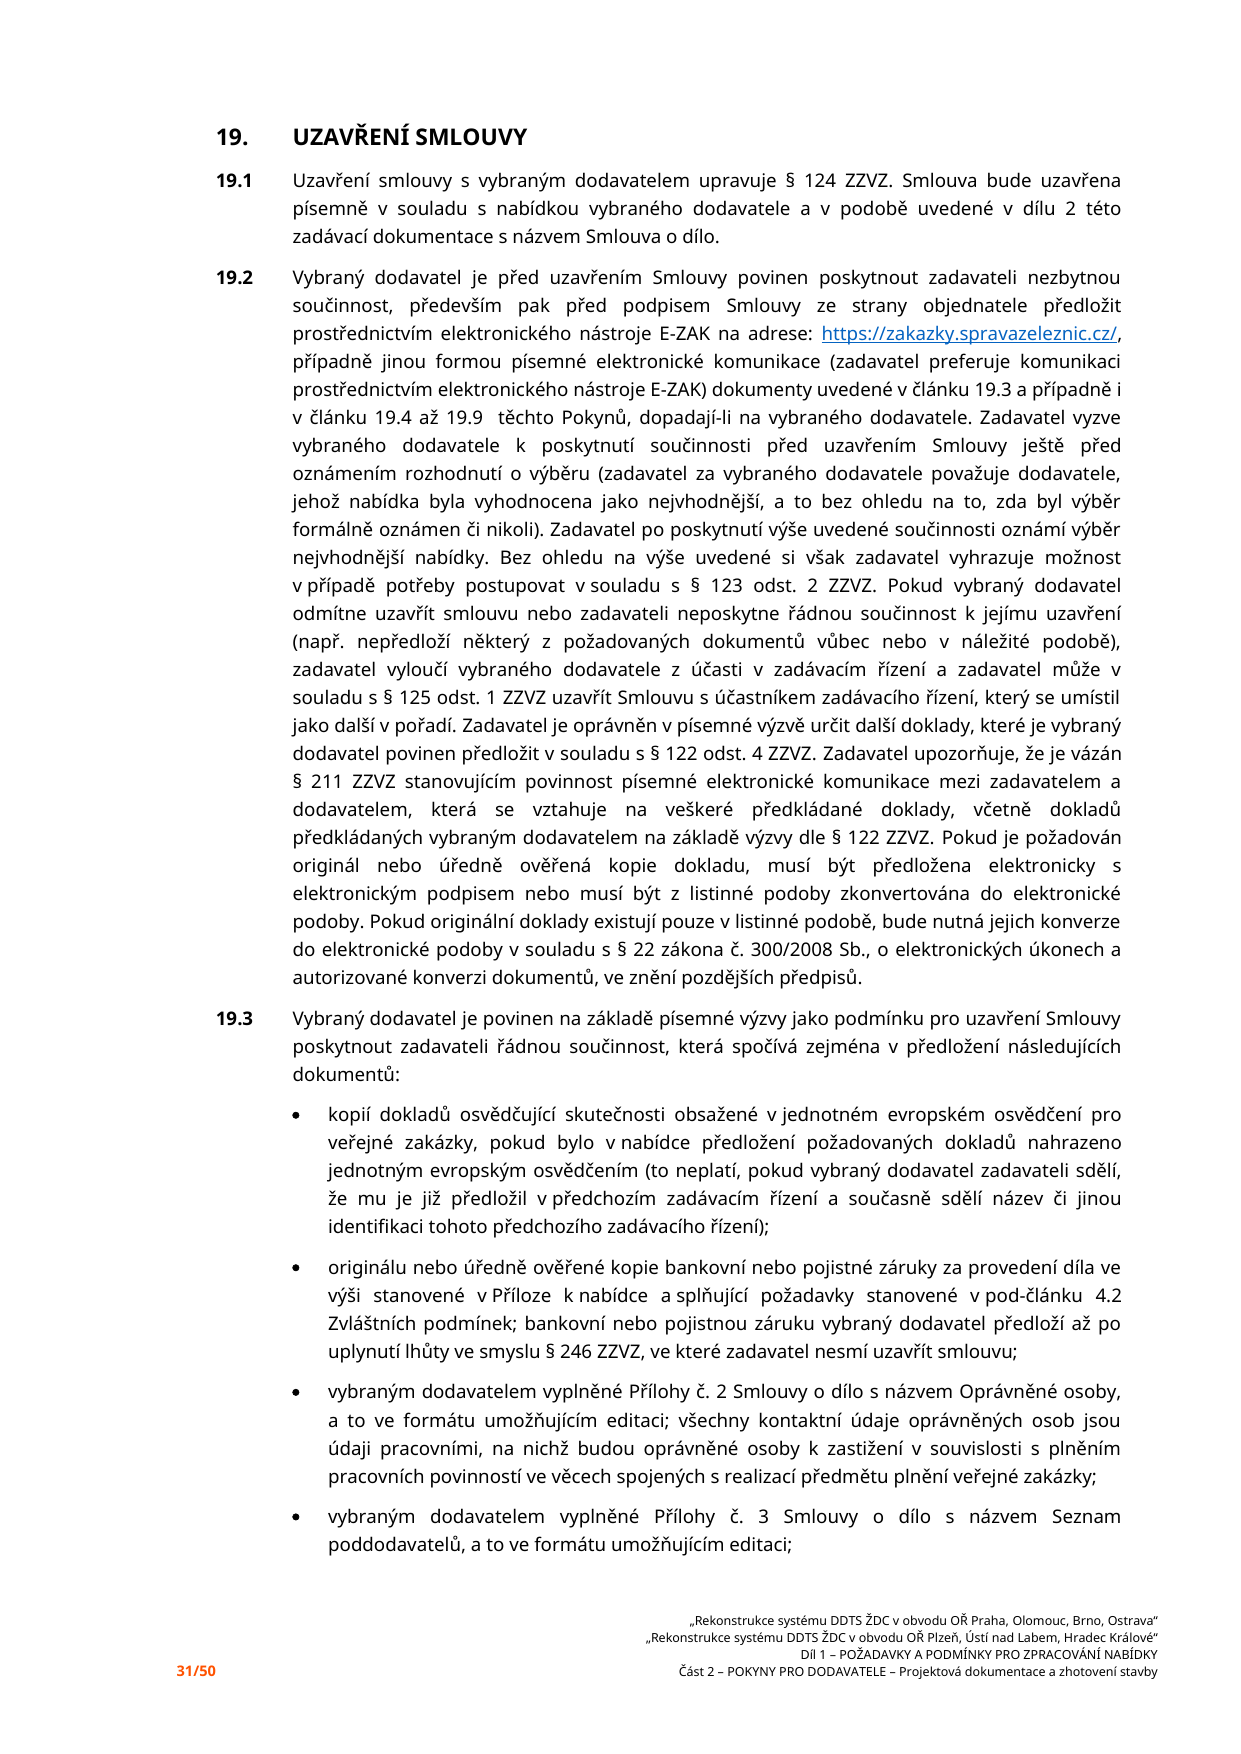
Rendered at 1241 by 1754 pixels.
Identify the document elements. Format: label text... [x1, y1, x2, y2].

text originálu nebo úředně ověřené kopie bankovní nebo pojistné záruky za provedení díla ve výši stanovené v Příloze k nabídce a splňující požadavky stanovené v pod-článku 4.2 Zvláštních podmínek; bankovní nebo pojistnou záruku vybraný dodavatel předloží až po uplynutí lhůty ve smyslu § 246 ZZVZ, ve které zadavatel nesmí uzavřít smlouvu; [292, 1254, 1122, 1364]
text kopií dokladů osvědčující skutečnosti obsažené v jednotném evropském osvědčení pro veřejné zakázky, pokud bylo v nabídce předložení požadovaných dokladů nahrazeno jednotným evropským osvědčením (to neplatí, pokud vybraný dodavatel zadavateli sdělí, že mu je již předložil v předchozím zadávacím řízení a současně sdělí název či jinou identifikaci tohoto předchozího zadávacího řízení); [292, 1102, 1122, 1239]
text Vybraný dodavatel je před uzavřením Smlouvy povinen poskytnout zadavateli nezbytnou součinnost, především pak před podpisem Smlouvy ze strany objednatele předložit prostřednictvím elektronického nástroje E-ZAK na adrese: https://zakazky.spravazeleznic.cz/, případně jinou formou písemné elektronické komunikace (zadavatel preferuje komunikaci prostřednictvím elektronického nástroje E-ZAK) dokumenty uvedené v článku 19.3 a případně i v článku 19.4 až 19.9 těchto Pokynů, dopadají-li na vybraného dodavatele. Zadavatel vyzve vybraného dodavatele k poskytnutí součinnosti před uzavřením Smlouvy ještě před oznámením rozhodnutí o výběru (zadavatel za vybraného dodavatele považuje dodavatele, jehož nabídka byla vyhodnocena jako nejvhodnější, a to bez ohledu na to, zda byl výběr formálně oznámen či nikoli). Zadavatel po poskytnutí výše uvedené součinnosti oznámí výběr nejvhodnější nabídky. Bez ohledu na výše uvedené si však zadavatel vyhrazuje možnost v případě potřeby postupovat v souladu s § 123 odst. 2 ZZVZ. Pokud vybraný dodavatel odmítne uzavřít smlouvu nebo zadavateli neposkytne řádnou součinnost k jejímu uzavření (např. nepředloží některý z požadovaných dokumentů vůbec nebo v náležité podobě), zadavatel vyloučí vybraného dodavatele z účasti v zadávacím řízení a zadavatel může v souladu s § 125 odst. 1 ZZVZ uzavřít Smlouvu s účastníkem zadávacího řízení, který se umístil jako další v pořadí. Zadavatel je oprávněn v písemné výzvě určit další doklady, které je vybraný dodavatel povinen předložit v souladu s § 122 odst. 4 ZZVZ. Zadavatel upozorňuje, že je vázán § 211 ZZVZ stanovujícím povinnost písemné elektronické komunikace mezi zadavatelem a dodavatelem, která se vztahuje na veškeré předkládané doklady, včetně dokladů předkládaných vybraným dodavatelem na základě výzvy dle § 122 ZZVZ. Pokud je požadován originál nebo úředně ověřená kopie dokladu, musí být předložena elektronicky s elektronickým podpisem nebo musí být z listinné podoby zkonvertována do elektronické podoby. Pokud originální doklady existují pouze v listinné podobě, bude nutná jejich konverze do elektronické podoby v souladu s § 22 zákona č. 300/2008 Sb., o elektronických úkonech a autorizované konverzi dokumentů, ve znění pozdějších předpisů. [216, 264, 1122, 990]
text Vybraný dodavatel je povinen na základě písemné výzvy jako podmínku pro uzavření Smlouvy poskytnout zadavateli řádnou součinnost, která spočívá zejména v předložení následujících dokumentů: [216, 1005, 1122, 1087]
text vybraným dodavatelem vyplněné Přílohy č. 2 Smlouvy o dílo s názvem Oprávněné osoby, a to ve formátu umožňujícím editaci; všechny kontaktní údaje oprávněných osob jsou údaji pracovními, na nichž budou oprávněné osoby k zastižení v souvislosti s plněním pracovních povinností ve věcech spojených s realizací předmětu plnění veřejné zakázky; [292, 1379, 1122, 1488]
text UZAVŘENÍ SMLOUVY [216, 121, 1122, 152]
text Uzavření smlouvy s vybraným dodavatelem upravuje § 124 ZZVZ. Smlouva bude uzavřena písemně v souladu s nabídkou vybraného dodavatele a v podobě uvedené v dílu 2 této zadávací dokumentace s názvem Smlouva o dílo. [216, 167, 1122, 249]
text vybraným dodavatelem vyplněné Přílohy č. 3 Smlouvy o dílo s názvem Seznam poddodavatelů, a to ve formátu umožňujícím editaci; [292, 1503, 1122, 1557]
